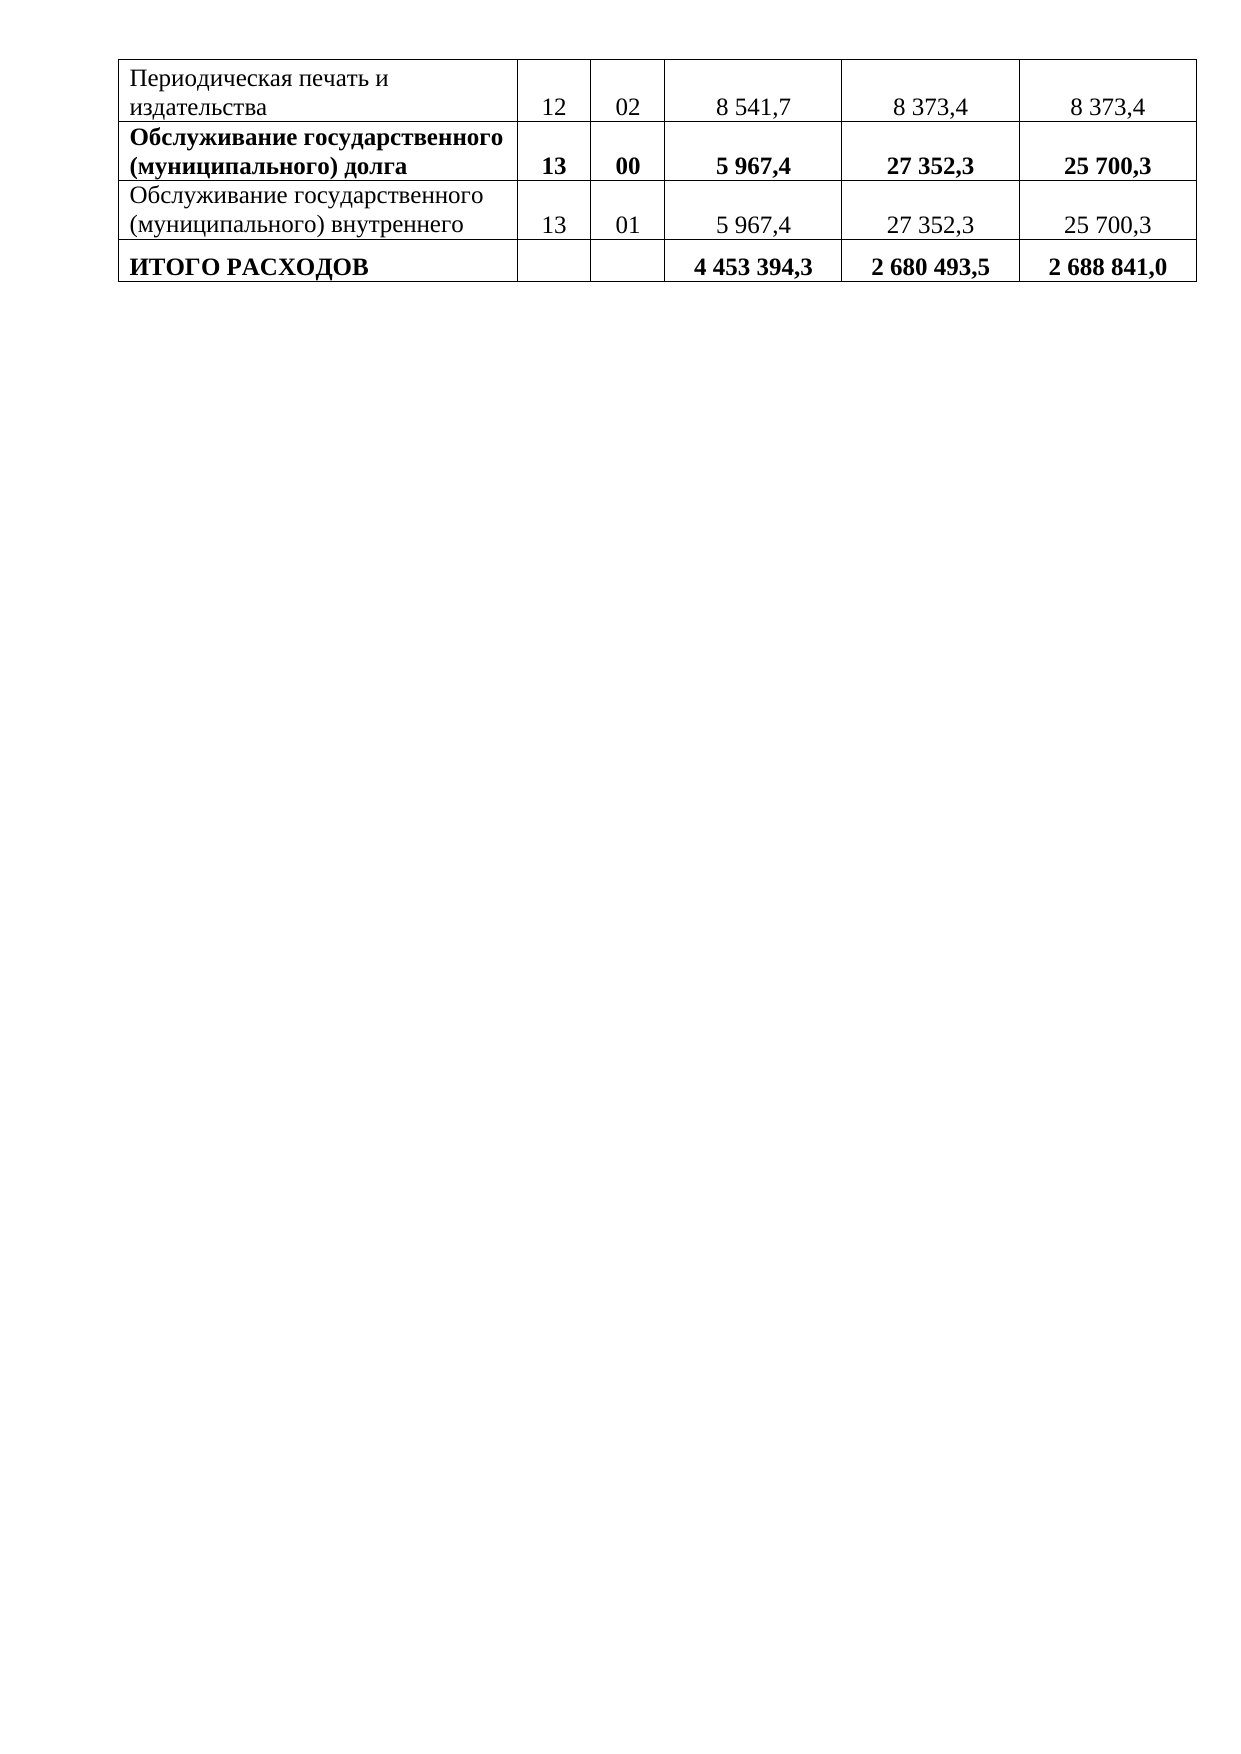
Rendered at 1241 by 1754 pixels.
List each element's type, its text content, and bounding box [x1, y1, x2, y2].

table_cell 02 [591, 60, 664, 121]
table_cell [518, 240, 590, 281]
table_cell 12 [518, 60, 590, 121]
table_cell 4 453 394,3 [665, 240, 841, 281]
table_cell Обслуживание государственного (муниципального) долга [119, 122, 517, 179]
table_cell 8 541,7 [665, 60, 841, 121]
table_cell 25 700,3 [1020, 122, 1196, 179]
table_cell [591, 240, 664, 281]
table_cell 13 [518, 122, 590, 179]
table_cell 2 680 493,5 [842, 240, 1019, 281]
table_cell 00 [591, 122, 664, 179]
table_cell 8 373,4 [842, 60, 1019, 121]
table_cell 5 967,4 [665, 122, 841, 179]
table_cell 01 [591, 181, 664, 239]
table_cell 27 352,3 [842, 181, 1019, 239]
table_cell 13 [518, 181, 590, 239]
table_cell 27 352,3 [842, 122, 1019, 179]
table_cell 2 688 841,0 [1020, 240, 1196, 281]
table_cell 5 967,4 [665, 181, 841, 239]
table_cell Периодическая печать и издательства [119, 60, 517, 121]
table_cell Обслуживание государственного (муниципального) внутреннего долга [119, 181, 517, 239]
table_cell 8 373,4 [1020, 60, 1196, 121]
table_cell 25 700,3 [1020, 181, 1196, 239]
table_cell ИТОГО РАСХОДОВ [119, 240, 517, 281]
